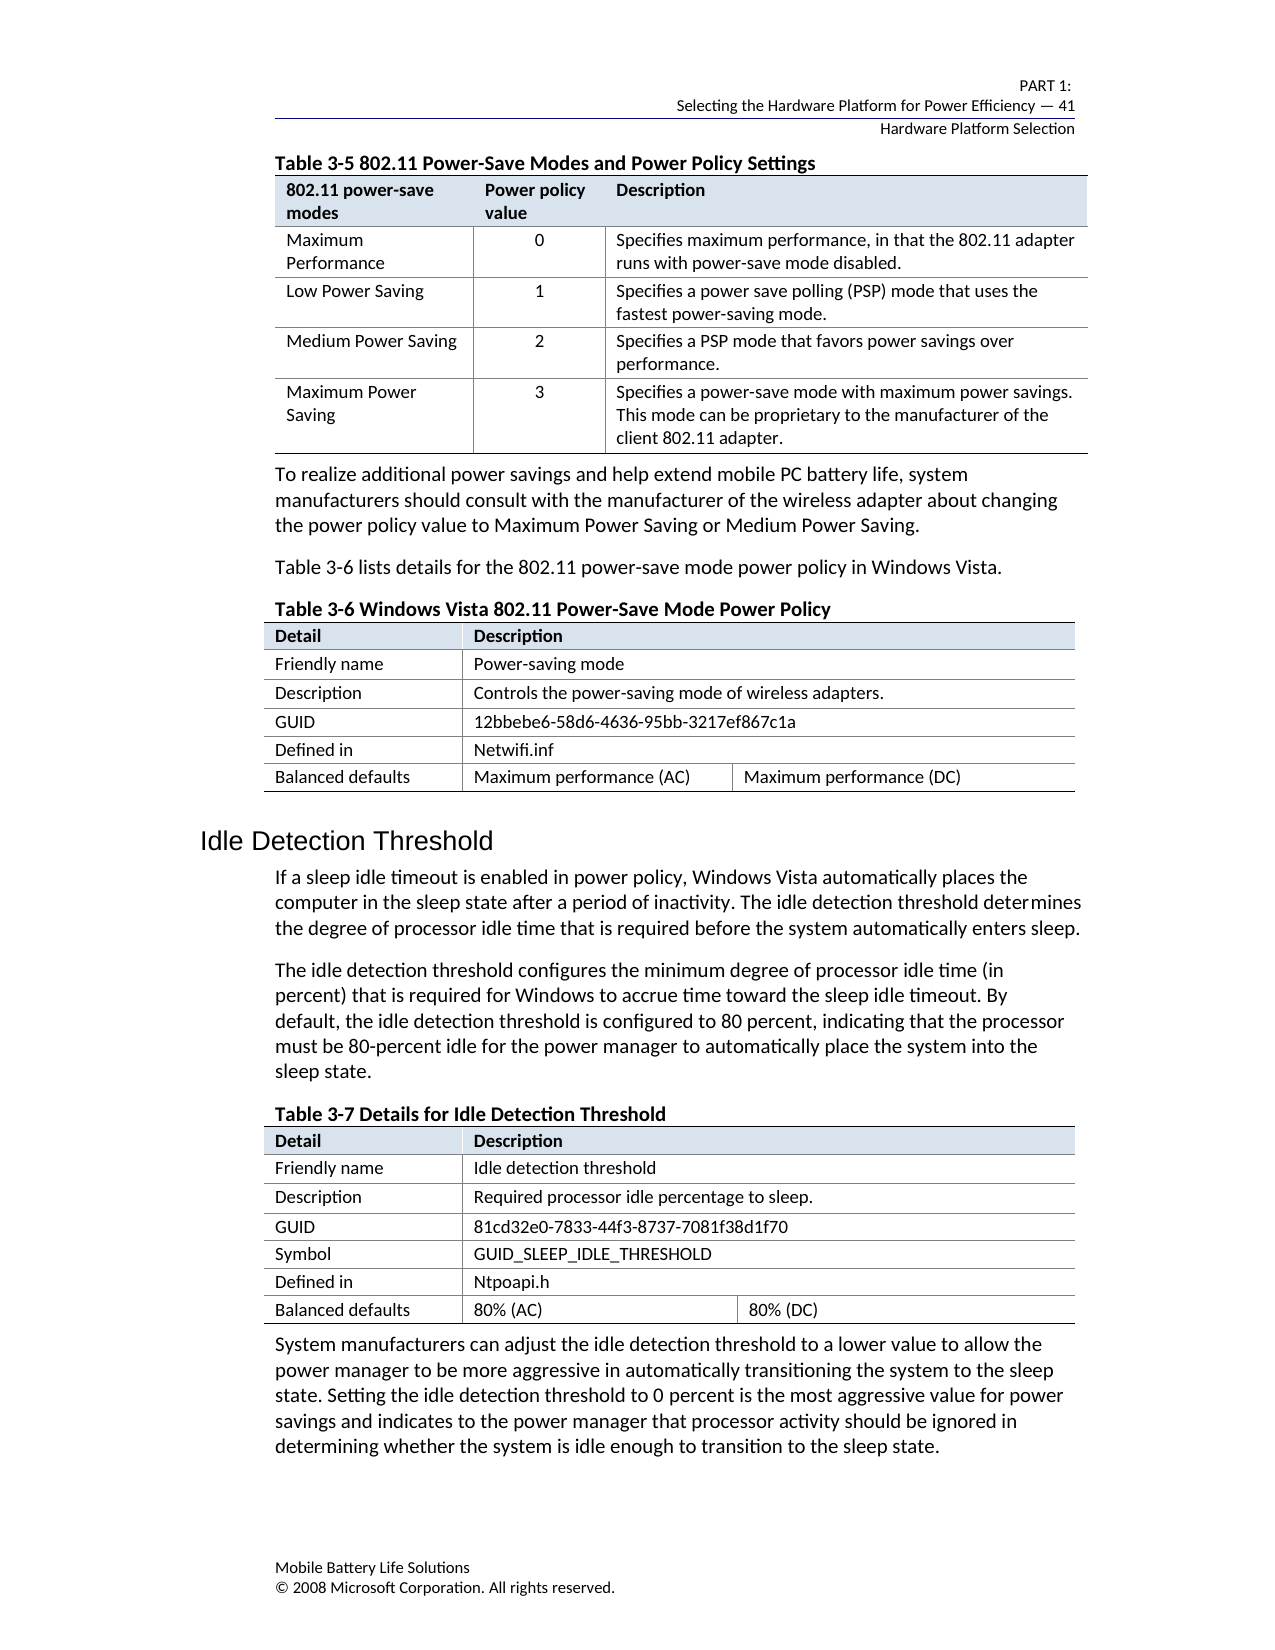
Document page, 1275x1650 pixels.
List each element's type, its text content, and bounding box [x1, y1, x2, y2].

text Table 3-5 802.11 Power-Save Modes and Power Policy Settings [275, 150, 1075, 175]
table_header Description [463, 1127, 1075, 1154]
table_cell 80% (AC) [463, 1296, 737, 1323]
table_cell GUID_SLEEP_IDLE_THRESHOLD [463, 1241, 1075, 1268]
table_cell Defined in [264, 737, 462, 763]
table_cell Friendly name [264, 650, 462, 679]
table_cell Netwifi.inf [463, 737, 1075, 763]
table_cell Specifies a PSP mode that favors power savings over performance. [606, 328, 1087, 377]
table_cell Defined in [264, 1269, 462, 1295]
table_cell Power-saving mode [463, 650, 1075, 679]
text The idle detection threshold configures the minimum degree of processor idle time (in percent) that is required for Windows to accrue time toward the sleep idle timeout. By default, the idle detection threshold is configured to 80 percent, indicating that the processor must be 80-percent idle for the power manager to automatically place the system into the sleep state. [275, 957, 1075, 1084]
table_cell Ntpoapi.h [463, 1269, 1075, 1295]
table_cell Balanced defaults [264, 764, 462, 791]
table_cell 80% (DC) [738, 1296, 1075, 1323]
table_cell Required processor idle percentage to sleep. [463, 1184, 1075, 1212]
table_cell Medium Power Saving [275, 328, 473, 377]
table_cell Idle detection threshold [463, 1155, 1075, 1183]
table_cell Specifies a power save polling (PSP) mode that uses the fastest power-saving mode. [606, 278, 1087, 327]
text If a sleep idle timeout is enabled in power policy, Windows Vista automatically places the computer in the sleep state after a period of inactivity. The idle detection threshold determines the degree of processor idle time that is required before the system automatically enters sleep. [275, 864, 1087, 940]
table_cell 0 [474, 227, 605, 276]
table_cell Low Power Saving [275, 278, 473, 327]
table_cell GUID [264, 1214, 462, 1240]
table_header 802.11 power-save modes [275, 176, 474, 226]
text Table 3-6 Windows Vista 802.11 Power-Save Mode Power Policy [275, 596, 1075, 622]
table_cell 12bbebe6-58d6-4636-95bb-3217ef867c1a [463, 709, 1075, 736]
table_cell Description [264, 680, 462, 708]
text Table 3-6 lists details for the 802.11 power-save mode power policy in Windows Vista. [275, 554, 1075, 580]
table_header Description [463, 623, 1075, 649]
table_header Detail [264, 623, 462, 649]
table_cell Maximum performance (DC) [733, 764, 1075, 791]
text Table 3-7 Details for Idle Detection Threshold [275, 1101, 1075, 1126]
table_cell 81cd32e0-7833-44f3-8737-7081f38d1f70 [463, 1214, 1075, 1240]
table_cell 3 [474, 379, 605, 452]
table_header Detail [264, 1127, 462, 1154]
table_cell GUID [264, 709, 462, 736]
table_cell Symbol [264, 1241, 462, 1268]
table_cell Maximum performance (AC) [463, 764, 732, 791]
table_header Power policy value [474, 176, 605, 226]
text System manufacturers can adjust the idle detection threshold to a lower value to allow the power manager to be more aggressive in automatically transitioning the system to the sleep state. Setting the idle detection threshold to 0 percent is the most aggressive value for power savings and indicates to the power manager that processor activity should be ignored in determining whether the system is idle enough to transition to the sleep state. [275, 1332, 1075, 1459]
subtitle Idle Detection Threshold [200, 824, 1075, 856]
table_cell 2 [474, 328, 605, 377]
table_cell Specifies maximum performance, in that the 802.11 adapter runs with power-save mode disabled. [606, 227, 1087, 276]
table_cell 1 [474, 278, 605, 327]
table_cell Controls the power-saving mode of wireless adapters. [463, 680, 1075, 708]
text To realize additional power savings and help extend mobile PC battery life, system manufacturers should consult with the manufacturer of the wireless adapter about changing the power policy value to Maximum Power Saving or Medium Power Saving. [275, 461, 1075, 538]
table_cell Description [264, 1184, 462, 1212]
table_cell Maximum Performance [275, 227, 473, 276]
table_cell Friendly name [264, 1155, 462, 1183]
table_cell Balanced defaults [264, 1296, 462, 1323]
table_cell Specifies a power-save mode with maximum power savings. This mode can be proprietary to the manufacturer of the client 802.11 adapter. [606, 379, 1087, 452]
table_cell Maximum Power Saving [275, 379, 473, 452]
table_header Description [605, 176, 1087, 226]
